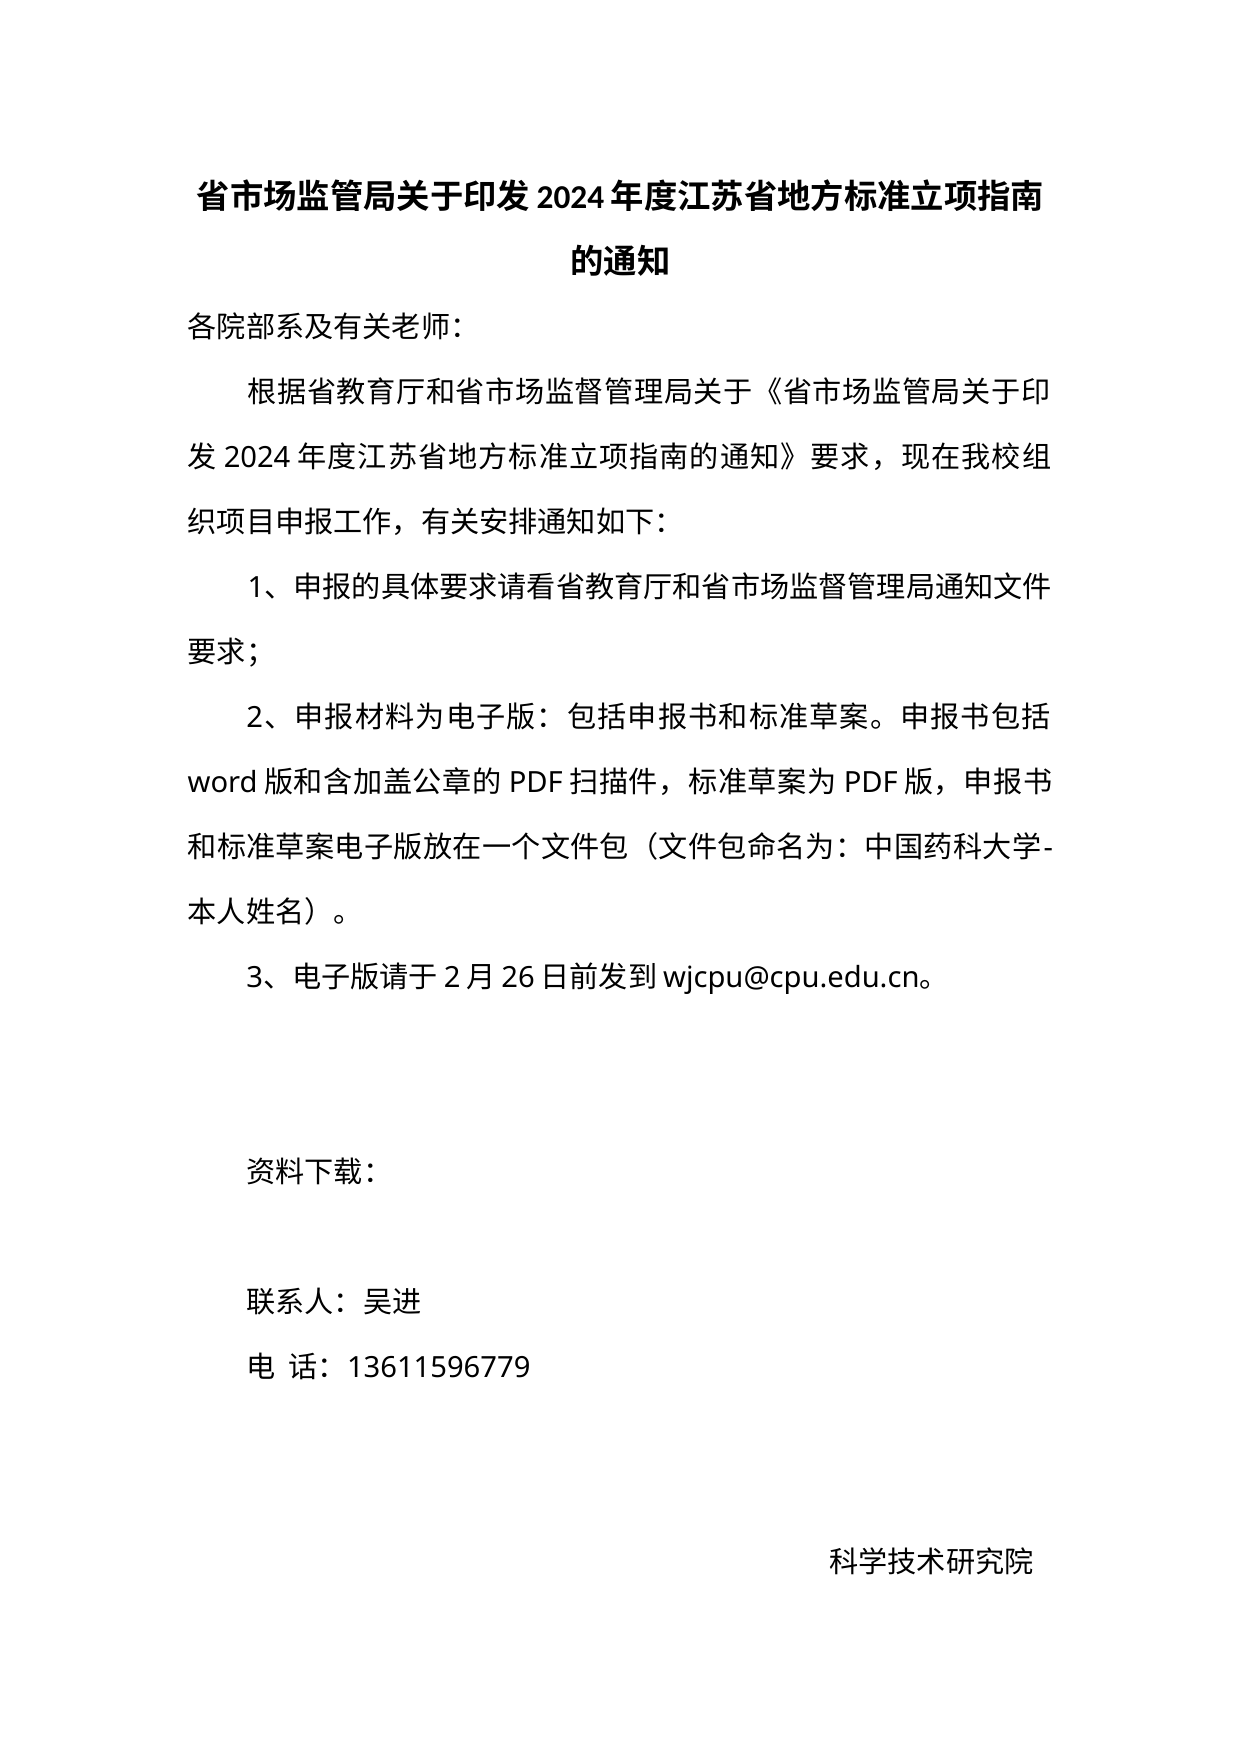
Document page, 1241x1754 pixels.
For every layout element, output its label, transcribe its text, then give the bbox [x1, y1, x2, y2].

text 省市场监管局关于印发2024年度江苏省地方标准立项指南的通知 [187, 162, 1053, 292]
text 3、电子版请于2月26日前发到wjcpu@cpu.edu.cn。 [187, 942, 1053, 1007]
text 联系人：吴进 [187, 1267, 1053, 1332]
text 资料下载： [187, 1137, 1053, 1202]
text 各院部系及有关老师： [187, 292, 1053, 357]
text 2、申报材料为电子版：包括申报书和标准草案。申报书包括word版和含加盖公章的PDF扫描件，标准草案为PDF版，申报书和标准草案电子版放在一个文件包（文件包命名为：中国药科大学-本人姓名）。 [187, 682, 1053, 942]
text 科学技术研究院 [187, 1527, 1053, 1592]
text 根据省教育厅和省市场监督管理局关于《省市场监管局关于印发2024年度江苏省地方标准立项指南的通知》要求，现在我校组织项目申报工作，有关安排通知如下： [187, 357, 1053, 552]
text 电 话：13611596779 [187, 1332, 1053, 1397]
text 1、申报的具体要求请看省教育厅和省市场监督管理局通知文件要求； [187, 552, 1053, 682]
